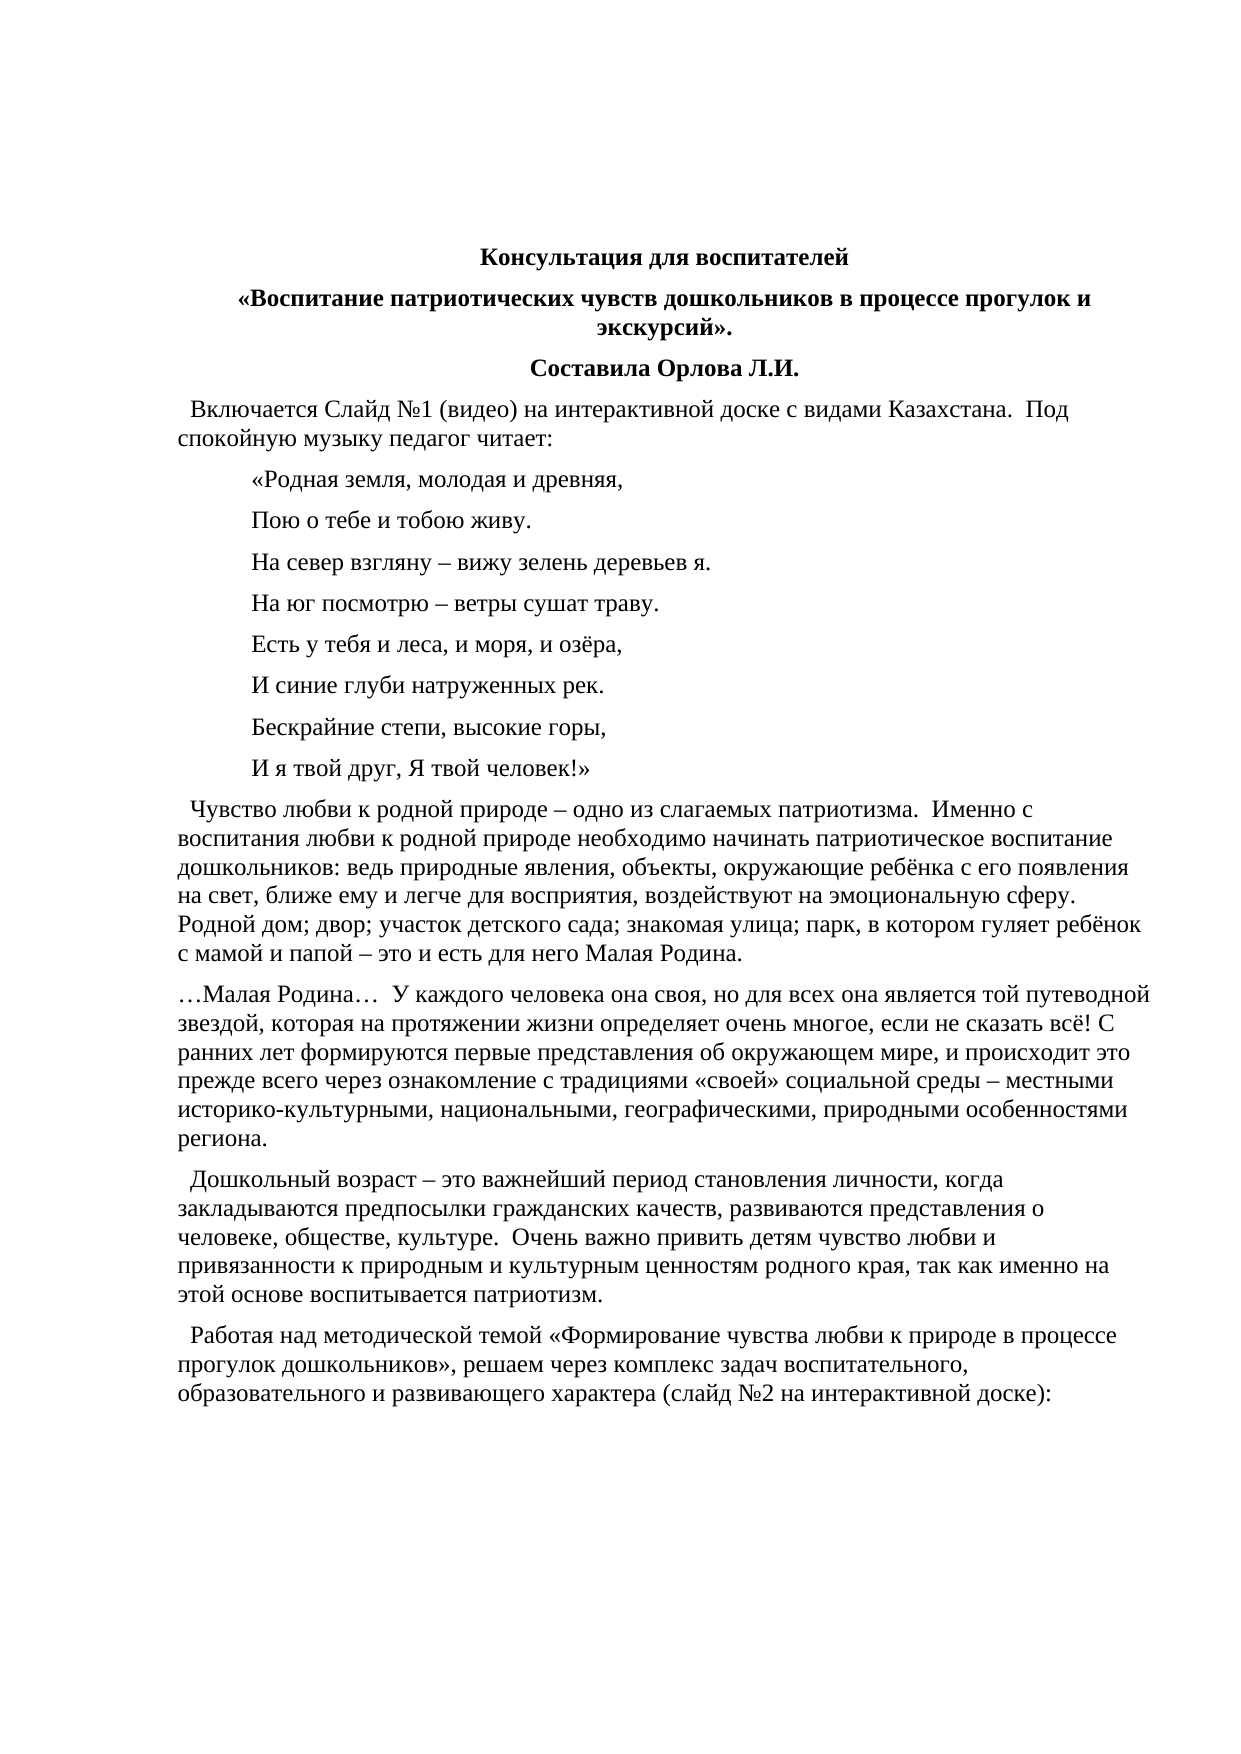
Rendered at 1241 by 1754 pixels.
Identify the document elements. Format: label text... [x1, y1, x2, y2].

text На юг посмотрю – ветры сушат траву. [177, 588, 1152, 617]
text «Воспитание патриотических чувств дошкольников в процессе прогулок и экскурсий». [177, 283, 1152, 341]
text И синие глуби натруженных рек. [177, 671, 1152, 699]
text «Родная земля, молодая и древняя, [177, 464, 1152, 493]
text Составила Орлова Л.И. [177, 353, 1152, 382]
text …Малая Родина… У каждого человека она своя, но для всех она является той путеводной звездой, которая на протяжении жизни определяет очень многое, если не сказать всё! С ранних лет формируются первые представления об окружающем мире, и происходит это прежде всего через ознакомление с традициями «своей» социальной среды – местными историко-культурными, национальными, географическими, природными особенностями региона. [177, 979, 1152, 1152]
text Пою о тебе и тобою живу. [177, 506, 1152, 534]
text Консультация для воспитателей [177, 242, 1152, 271]
text Работая над методической темой «Формирование чувства любви к природе в процессе прогулок дошкольников», решаем через комплекс задач воспитательного, образовательного и развивающего характера (слайд №2 на интерактивной доске): [177, 1321, 1152, 1407]
text Бескрайние степи, высокие горы, [118, 712, 1152, 741]
text Дошкольный возраст – это важнейший период становления личности, когда закладываются предпосылки гражданских качеств, развиваются представления о человеке, обществе, культуре. Очень важно привить детям чувство любви и привязанности к природным и культурным ценностям родного края, так как именно на этой основе воспитывается патриотизм. [177, 1164, 1152, 1308]
text Включается Слайд №1 (видео) на интерактивной доске с видами Казахстана. Под спокойную музыку педагог читает: [177, 394, 1152, 452]
text Чувство любви к родной природе – одно из слагаемых патриотизма. Именно с воспитания любви к родной природе необходимо начинать патриотическое воспитание дошкольников: ведь природные явления, объекты, окружающие ребёнка с его появления на свет, ближе ему и легче для восприятия, воздействуют на эмоциональную сферу. Родной дом; двор; участок детского сада; знакомая улица; парк, в котором гуляет ребёнок с мамой и папой – это и есть для него Малая Родина. [177, 794, 1152, 967]
text И я твой друг, Я твой человек!» [177, 753, 1152, 782]
text Есть у тебя и леса, и моря, и озёра, [177, 629, 1152, 658]
text На север взгляну – вижу зелень деревьев я. [177, 547, 1152, 576]
